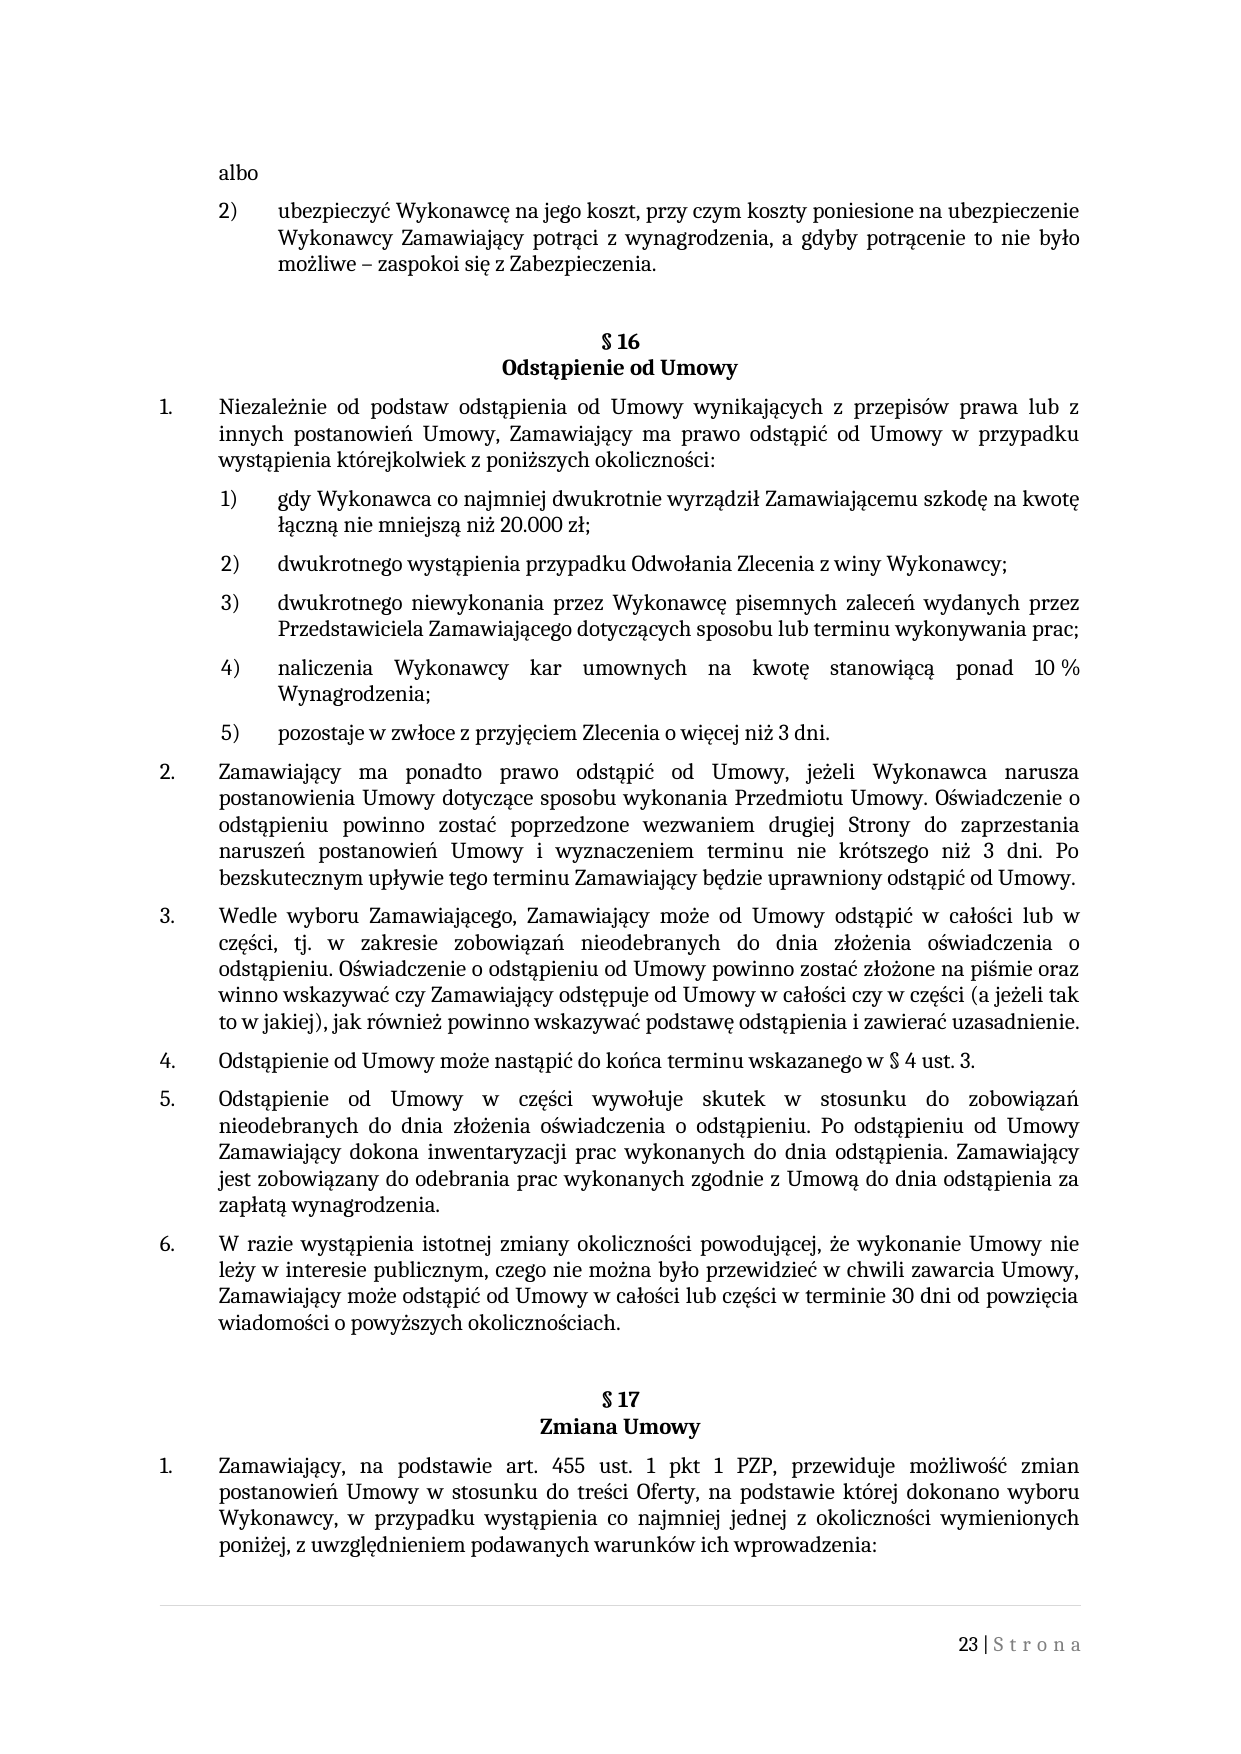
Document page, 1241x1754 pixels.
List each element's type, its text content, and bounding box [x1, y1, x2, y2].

list Odstąpienie od Umowy w części wywołuje skutek w stosunku do zobowiązań nieodebranych do dnia złożenia oświadczenia o odstąpieniu. Po odstąpieniu od Umowy Zamawiający dokona inwentaryzacji prac wykonanych do dnia odstąpienia. Zamawiający jest zobowiązany do odebrania prac wykonanych zgodnie z Umową do dnia odstąpienia za zapłatą wynagrodzenia. [159, 1086, 1081, 1218]
text § 17 Zmiana Umowy [159, 1387, 1081, 1440]
list W razie wystąpienia istotnej zmiany okoliczności powodującej, że wykonanie Umowy nie leży w interesie publicznym, czego nie można było przewidzieć w chwili zawarcia Umowy, Zamawiający może odstąpić od Umowy w całości lub części w terminie 30 dni od powzięcia wiadomości o powyższych okolicznościach. [159, 1231, 1081, 1336]
list Niezależnie od podstaw odstąpienia od Umowy wynikających z przepisów prawa lub z innych postanowień Umowy, Zamawiający ma prawo odstąpić od Umowy w przypadku wystąpienia którejkolwiek z poniższych okoliczności: [159, 394, 1081, 473]
list ubezpieczyć Wykonawcę na jego koszt, przy czym koszty poniesione na ubezpieczenie Wykonawcy Zamawiający potrąci z wynagrodzenia, a gdyby potrącenie to nie było możliwe – zaspokoi się z Zabezpieczenia. [218, 198, 1081, 277]
list dwukrotnego wystąpienia przypadku Odwołania Zlecenia z winy Wykonawcy; [221, 551, 1081, 577]
list Zamawiający ma ponadto prawo odstąpić od Umowy, jeżeli Wykonawca narusza postanowienia Umowy dotyczące sposobu wykonania Przedmiotu Umowy. Oświadczenie o odstąpieniu powinno zostać poprzedzone wezwaniem drugiej Strony do zaprzestania naruszeń postanowień Umowy i wyznaczeniem terminu nie krótszego niż 3 dni. Po bezskutecznym upływie tego terminu Zamawiający będzie uprawniony odstąpić od Umowy. [159, 759, 1081, 891]
list gdy Wykonawca co najmniej dwukrotnie wyrządził Zamawiającemu szkodę na kwotę łączną nie mniejszą niż 20.000 zł; [221, 486, 1081, 538]
list naliczenia Wykonawcy kar umownych na kwotę stanowiącą ponad 10 % Wynagrodzenia; [221, 655, 1081, 707]
text 1. Zamawiający, na podstawie art. 455 ust. 1 pkt 1 PZP, przewiduje możliwość zmian postanowień Umowy w stosunku do treści Oferty, na podstawie której dokonano wyboru Wykonawcy, w przypadku wystąpienia co najmniej jednej z okoliczności wymienionych poniżej, z uwzględnieniem podawanych warunków ich wprowadzenia: [159, 1452, 1081, 1558]
list dwukrotnego niewykonania przez Wykonawcę pisemnych zaleceń wydanych przez Przedstawiciela Zamawiającego dotyczących sposobu lub terminu wykonywania prac; [221, 589, 1081, 642]
list Odstąpienie od Umowy może nastąpić do końca terminu wskazanego w § 4 ust. 3. [159, 1047, 1081, 1074]
list Wedle wyboru Zamawiającego, Zamawiający może od Umowy odstąpić w całości lub w części, tj. w zakresie zobowiązań nieodebranych do dnia złożenia oświadczenia o odstąpieniu. Oświadczenie o odstąpieniu od Umowy powinno zostać złożone na piśmie oraz winno wskazywać czy Zamawiający odstępuje od Umowy w całości czy w części (a jeżeli tak to w jakiej), jak również powinno wskazywać podstawę odstąpienia i zawierać uzasadnienie. [159, 903, 1081, 1035]
text albo [218, 159, 1081, 186]
text § 16 Odstąpienie od Umowy [159, 329, 1081, 381]
list pozostaje w zwłoce z przyjęciem Zlecenia o więcej niż 3 dni. [221, 720, 1081, 746]
